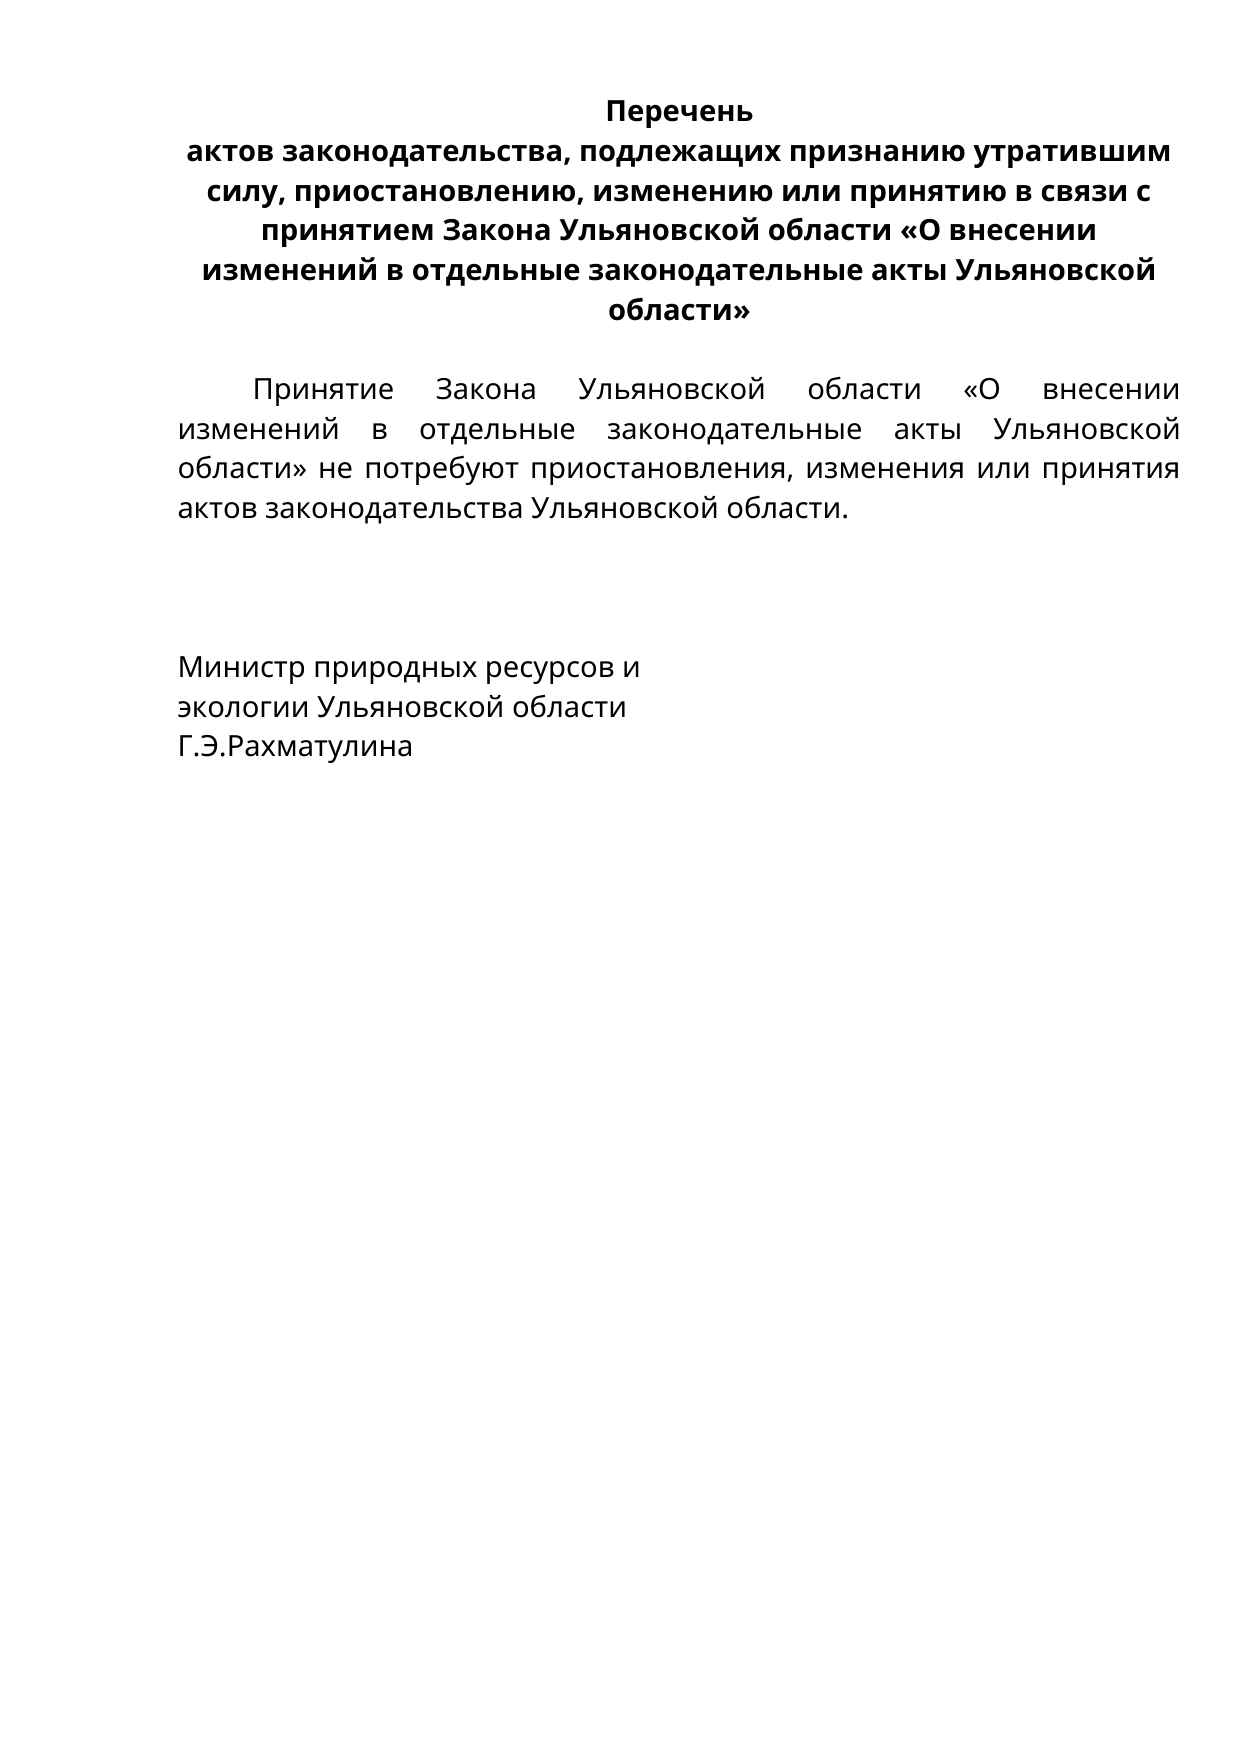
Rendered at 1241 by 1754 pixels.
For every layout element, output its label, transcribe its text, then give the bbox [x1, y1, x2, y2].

text Перечень [177, 91, 1181, 130]
text Министр природных ресурсов и [177, 646, 1181, 686]
text экологии Ульяновской области Г.Э.Рахматулина [177, 686, 1187, 765]
text Принятие Закона Ульяновской области «О внесении изменений в отдельные законодательные акты Ульяновской области» не потребуют приостановления, изменения или принятия актов законодательства Ульяновской области. [177, 368, 1181, 527]
text актов законодательства, подлежащих признанию утратившим силу, приостановлению, изменению или принятию в связи с принятием Закона Ульяновской области «О внесении изменений в отдельные законодательные акты Ульяновской области» [177, 130, 1181, 329]
